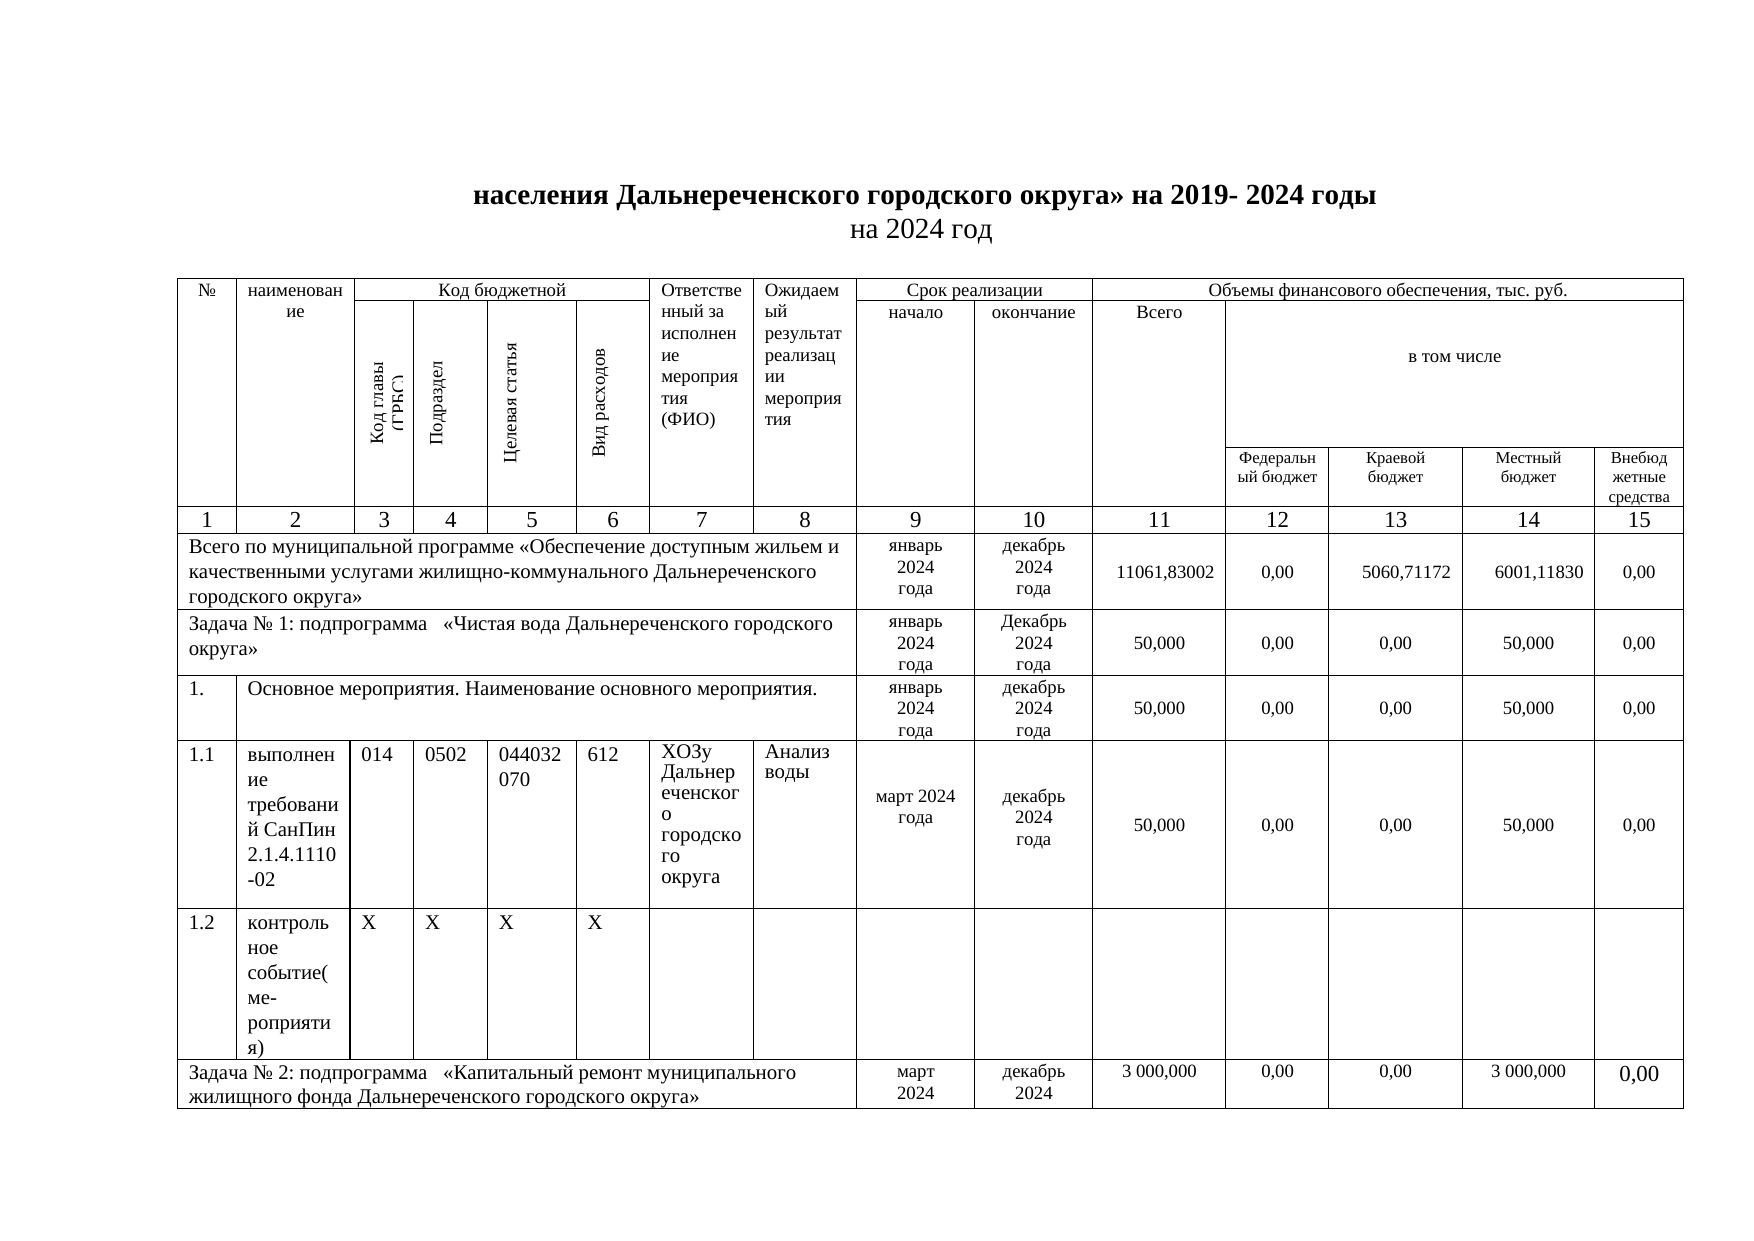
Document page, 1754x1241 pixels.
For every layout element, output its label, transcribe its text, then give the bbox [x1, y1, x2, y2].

table_cell 4 [414, 507, 487, 533]
table_header Ответственный за исполнение мероприятия (ФИО) [650, 279, 753, 506]
table_cell 9 [857, 507, 974, 533]
table_cell Всего [1093, 301, 1225, 506]
table_cell март 2024 года [857, 1060, 974, 1108]
table_cell выполнение требований СанПин 2.1.4.1110-02 [237, 741, 349, 908]
table_cell 6001,11830 [1463, 534, 1594, 609]
table_cell 2 [237, 507, 354, 533]
table_cell 0,00 [1329, 676, 1462, 740]
table_cell 612 [577, 741, 649, 908]
table_cell 0,00 [1329, 610, 1462, 675]
table_cell январь 2024 года [857, 534, 974, 609]
table_cell Анализ воды [754, 741, 856, 908]
table_cell 1 [178, 507, 236, 533]
table_cell 1.2 [178, 909, 236, 1059]
table_cell окончание [975, 301, 1092, 506]
table_cell [754, 909, 856, 1059]
text на 2024 год [177, 211, 1665, 244]
table_cell 0,00 [1226, 610, 1328, 675]
table_cell январь 2024 года [857, 676, 974, 740]
table_cell 50,000 [1463, 676, 1594, 740]
table_cell 0,00 [1595, 741, 1683, 908]
table_cell 50,000 [1093, 741, 1225, 908]
table_header № [178, 279, 236, 506]
table_cell 0,00 [1595, 676, 1683, 740]
table_cell [1329, 909, 1462, 1059]
table_cell 8 [754, 507, 856, 533]
table_cell 0,00 [1226, 1060, 1328, 1108]
table_cell Федеральный бюджет [1226, 448, 1328, 506]
table_cell 6 [577, 507, 649, 533]
table_cell 14 [1463, 507, 1594, 533]
table_cell 12 [1226, 507, 1328, 533]
table_cell 0,00 [1329, 741, 1462, 908]
table_cell 5060,71172 [1329, 534, 1462, 609]
table_cell [857, 909, 974, 1059]
table_cell Х [577, 909, 649, 1059]
table_cell 0,00 [1226, 741, 1328, 908]
table_cell март 2024 года [857, 741, 974, 908]
table_cell декабрь 2024 года [975, 741, 1092, 908]
table_cell 15 [1595, 507, 1683, 533]
table_cell 50,000 [1463, 741, 1594, 908]
table_cell 0,00 [1226, 676, 1328, 740]
table_cell [1463, 909, 1594, 1059]
table_cell Вид расходов [577, 301, 649, 506]
table_cell декабрь 2024 года [975, 534, 1092, 609]
table_header Ожидаемый результат реализации мероприятия [754, 279, 856, 506]
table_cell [178, 1060, 856, 1108]
table_cell 11 [1093, 507, 1225, 533]
table_cell 0,00 [1595, 534, 1683, 609]
table_cell Местный бюджет [1463, 448, 1594, 506]
table_cell 7 [650, 507, 753, 533]
table_cell Краевой бюджет [1329, 448, 1462, 506]
table_cell 11061,83002 [1093, 534, 1225, 609]
table_cell [1595, 909, 1683, 1059]
table_cell январь 2024 года [857, 610, 974, 675]
table_cell Подраздел [414, 301, 487, 506]
table_cell Целевая статья [488, 301, 576, 506]
table_cell 0,00 [1329, 1060, 1462, 1108]
table_header Срок реализации [857, 279, 1092, 300]
table_cell в том числе [1226, 301, 1683, 447]
table_cell Код главы (ГРБС) [355, 301, 413, 506]
table_cell 50,000 [1093, 610, 1225, 675]
table_cell 50,000 [1093, 676, 1225, 740]
table_cell 10 [975, 507, 1092, 533]
table_cell 0502 [414, 741, 487, 908]
table_header Объемы финансового обеспечения, тыс. руб. [1093, 279, 1683, 300]
table_cell контрольное событие(ме- роприятия) [237, 909, 349, 1059]
table_cell начало [857, 301, 974, 506]
table_cell Основное мероприятия. Наименование основного мероприятия. [237, 676, 856, 740]
table_cell Х [414, 909, 487, 1059]
table_cell декабрь 2024 года [975, 1060, 1092, 1108]
table_cell 3 000,000 [1093, 1060, 1225, 1108]
table_cell декабрь 2024 года [975, 676, 1092, 740]
table_cell Х [488, 909, 576, 1059]
table_header Код бюджетной [355, 279, 649, 300]
table_cell [650, 909, 753, 1059]
text населения Дальнереченского городского округа» на 2019- 2024 годы [177, 177, 1665, 211]
table_cell [1226, 909, 1328, 1059]
table_cell 5 [488, 507, 576, 533]
table_cell [1093, 909, 1225, 1059]
table_cell ХОЗу Дальнереченского городского округа [650, 741, 753, 908]
table_cell 1.1 [178, 741, 236, 908]
table_cell 014 [351, 741, 413, 908]
table_cell Декабрь 2024 года [975, 610, 1092, 675]
table_header наименование [237, 279, 354, 506]
table_cell [975, 909, 1092, 1059]
table_cell 3 000,000 [1463, 1060, 1594, 1108]
table_cell 1. [178, 676, 236, 740]
table_cell Задача № 1: подпрограмма «Чистая вода Дальнереченского городского округа» [178, 610, 856, 675]
table_cell 044032070 [488, 741, 576, 908]
table_cell Х [351, 909, 413, 1059]
table_cell 0,00 [1226, 534, 1328, 609]
table_cell 3 [355, 507, 413, 533]
table_cell 0,00 [1595, 610, 1683, 675]
table_cell 50,000 [1463, 610, 1594, 675]
table_cell Внебюджетные средства [1595, 448, 1683, 506]
table_cell Всего по муниципальной программе «Обеспечение доступным жильем и качественными услугами жилищно-коммунального Дальнереченского городского округа» [178, 534, 856, 609]
table_cell 13 [1329, 507, 1462, 533]
table_cell 0,00 [1595, 1060, 1683, 1108]
